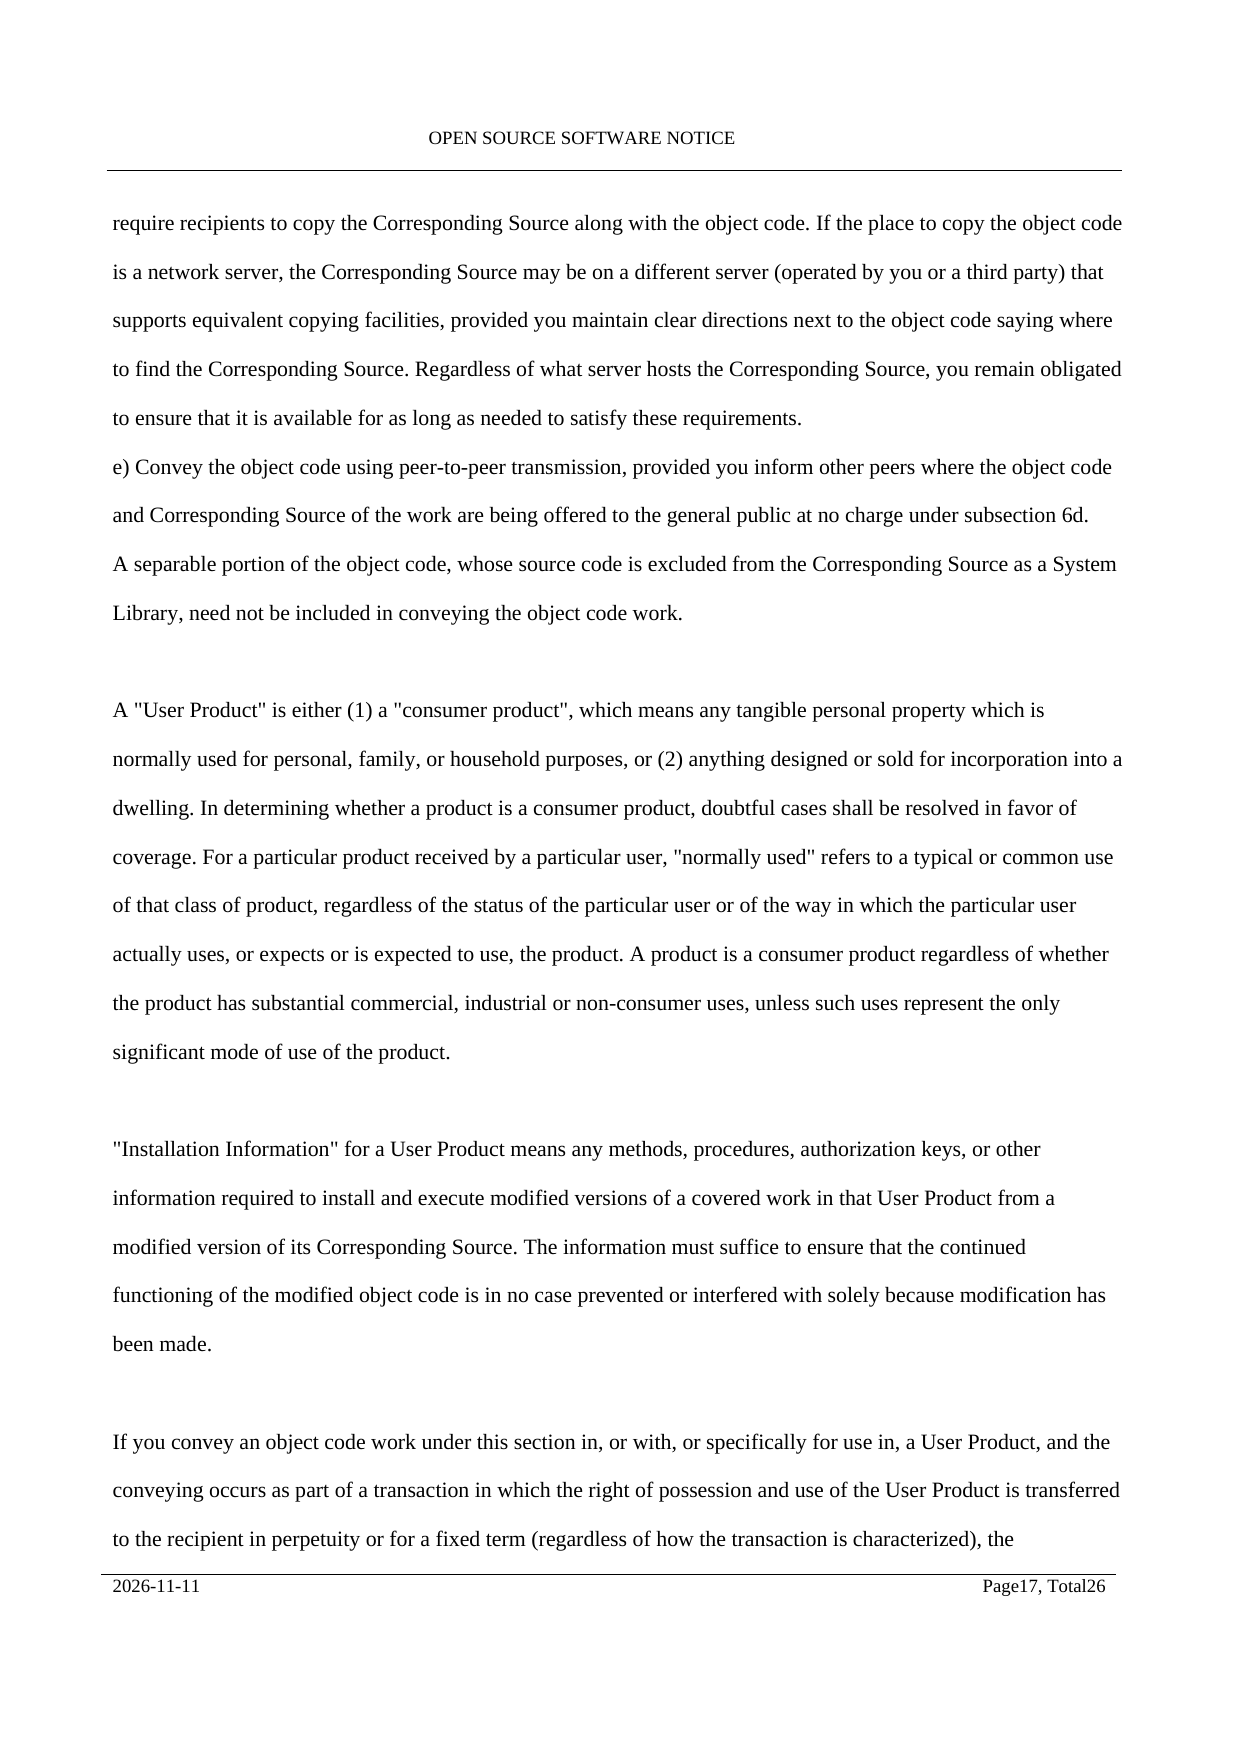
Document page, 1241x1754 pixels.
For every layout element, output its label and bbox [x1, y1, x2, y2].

text [112, 206, 1128, 1555]
